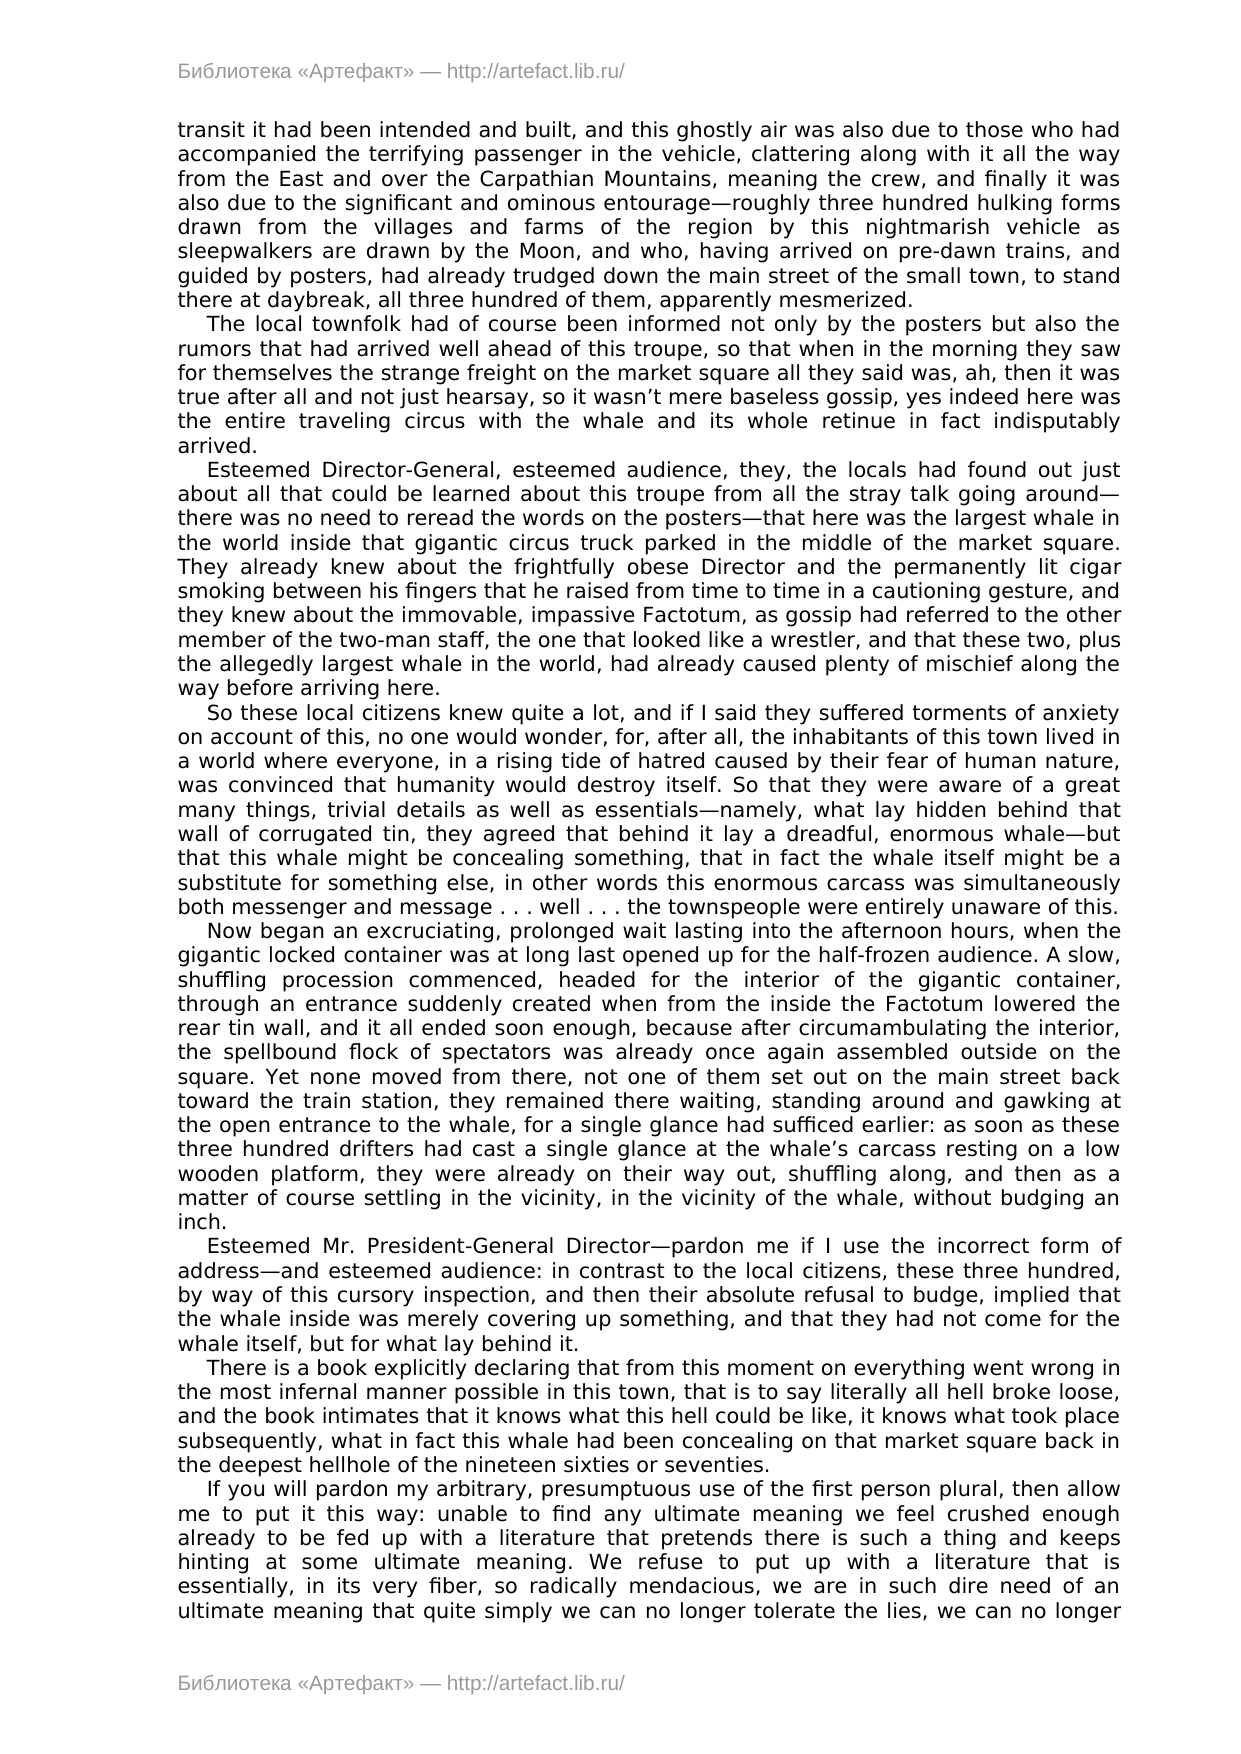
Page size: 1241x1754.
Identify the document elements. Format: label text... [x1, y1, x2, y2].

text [177, 118, 1122, 312]
text The local townfolk had of course been informed not only by the posters but also the rumors that had arrived well ahead of this troupe, so that when in the morning they saw for themselves the strange freight on the market square all they said was, ah, then it was true after all and not just hearsay, so it wasn’t mere baseless gossip, yes indeed here was the entire traveling circus with the whale and its whole retinue in fact indisputably arrived. [177, 312, 1122, 458]
text Esteemed Director-General, esteemed audience, they, the locals had found out just about all that could be learned about this troupe from all the stray talk going around—there was no need to reread the words on the posters—that here was the largest whale in the world inside that gigantic circus truck parked in the middle of the market square. They already knew about the frightfully obese Director and the permanently lit cigar smoking between his fingers that he raised from time to time in a cautioning gesture, and they knew about the immovable, impassive Factotum, as gossip had referred to the other member of the two-man staff, the one that looked like a wrestler, and that these two, plus the allegedly largest whale in the world, had already caused plenty of mischief along the way before arriving here. [177, 458, 1122, 701]
text There is a book explicitly declaring that from this moment on everything went wrong in the most infernal manner possible in this town, that is to say literally all hell broke loose, and the book intimates that it knows what this hell could be like, it knows what took place subsequently, what in fact this whale had been concealing on that market square back in the deepest hellhole of the nineteen sixties or seventies. [177, 1356, 1122, 1477]
text Now began an excruciating, prolonged wait lasting into the afternoon hours, when the gigantic locked container was at long last opened up for the half-frozen audience. A slow, shuffling procession commenced, headed for the interior of the gigantic container, through an entrance suddenly created when from the inside the Factotum lowered the rear tin wall, and it all ended soon enough, because after circumambulating the interior, the spellbound flock of spectators was already once again assembled outside on the square. Yet none moved from there, not one of them set out on the main street back toward the train station, they remained there waiting, standing around and gawking at the open entrance to the whale, for a single glance had sufficed earlier: as soon as these three hundred drifters had cast a single glance at the whale’s carcass resting on a low wooden platform, they were already on their way out, shuffling along, and then as a matter of course settling in the vicinity, in the vicinity of the whale, without budging an inch. [177, 919, 1122, 1234]
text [177, 1477, 1122, 1623]
text So these local citizens knew quite a lot, and if I said they suffered torments of anxiety on account of this, no one would wonder, for, after all, the inhabitants of this town lived in a world where everyone, in a rising tide of hatred caused by their fear of human nature, was convinced that humanity would destroy itself. So that they were aware of a great many things, trivial details as well as essentials—namely, what lay hidden behind that wall of corrugated tin, they agreed that behind it lay a dreadful, enormous whale—but that this whale might be concealing something, that in fact the whale itself might be a substitute for something else, in other words this enormous carcass was simultaneously both messenger and message . . . well . . . the townspeople were entirely unaware of this. [177, 701, 1122, 919]
text Esteemed Mr. President-General Director—pardon me if I use the incorrect form of address—and esteemed audience: in contrast to the local citizens, these three hundred, by way of this cursory inspection, and then their absolute refusal to budge, implied that the whale inside was merely covering up something, and that they had not come for the whale itself, but for what lay behind it. [177, 1234, 1122, 1356]
